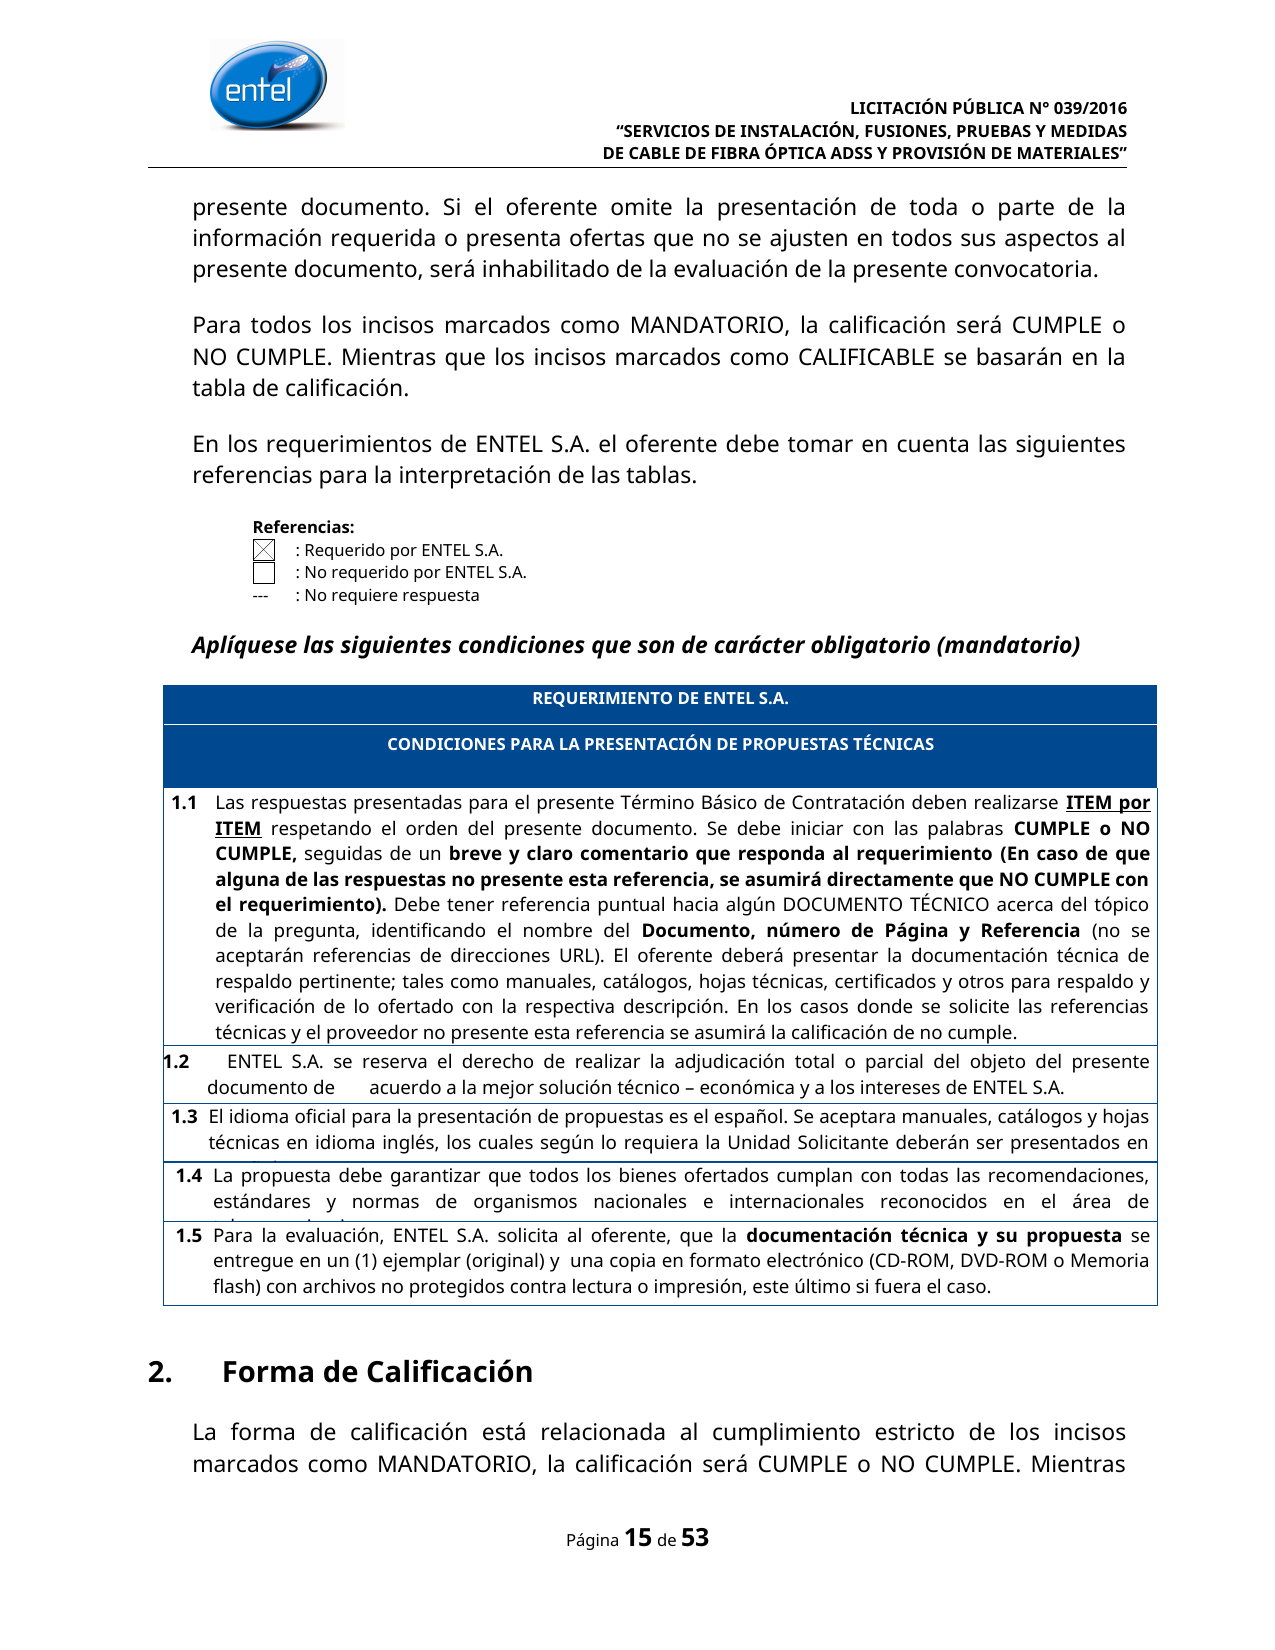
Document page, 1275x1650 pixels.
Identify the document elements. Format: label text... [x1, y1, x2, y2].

text --- : No requiere respuesta [178, 584, 1127, 606]
table_header REQUERIMIENTO DE ENTEL S.A. [164, 686, 1157, 724]
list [192, 191, 1127, 284]
table_cell El idioma oficial para la presentación de propuestas es el español. Se aceptara manuales, catálogos y hojas técnicas en idioma inglés, los cuales según lo requiera la Unidad Solicitante deberán ser presentados en español. [164, 1104, 1157, 1161]
text Referencias: [178, 516, 1127, 538]
table_cell Para la evaluación, ENTEL S.A. solicita al oferente, que la documentación técnica y su propuesta se entregue en un (1) ejemplar (original) y una copia en formato electrónico (CD-ROM, DVD-ROM o Memoria flash) con archivos no protegidos contra lectura o impresión, este último si fuera el caso. [164, 1222, 1157, 1305]
list Forma de Calificación [148, 1352, 1127, 1391]
list Para todos los incisos marcados como MANDATORIO, la calificación será CUMPLE o NO CUMPLE. Mientras que los incisos marcados como CALIFICABLE se basarán en la tabla de calificación. [192, 309, 1127, 403]
picture [209, 39, 345, 131]
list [192, 1416, 1127, 1479]
table_cell La propuesta debe garantizar que todos los bienes ofertados cumplan con todas las recomendaciones, estándares y normas de organismos nacionales e internacionales reconocidos en el área de telecomunicaciones. [164, 1163, 1157, 1221]
table_cell Las respuestas presentadas para el presente Término Básico de Contratación deben realizarse ITEM por ITEM respetando el orden del presente documento. Se debe iniciar con las palabras CUMPLE o NO CUMPLE, seguidas de un breve y claro comentario que responda al requerimiento (En caso de que alguna de las respuestas no presente esta referencia, se asumirá directamente que NO CUMPLE con el requerimiento). Debe tener referencia puntual hacia algún DOCUMENTO TÉCNICO acerca del tópico de la pregunta, identificando el nombre del Documento, número de Página y Referencia (no se aceptarán referencias de direcciones URL). El oferente deberá presentar la documentación técnica de respaldo pertinente; tales como manuales, catálogos, hojas técnicas, certificados y otros para respaldo y verificación de lo ofertado con la respectiva descripción. En los casos donde se solicite las referencias técnicas y el proveedor no presente esta referencia se asumirá la calificación de no cumple. [164, 789, 1157, 1044]
text Aplíquese las siguientes condiciones que son de carácter obligatorio (mandatorio) [148, 629, 1127, 660]
list En los requerimientos de ENTEL S.A. el oferente debe tomar en cuenta las siguientes referencias para la interpretación de las tablas. [192, 428, 1127, 491]
text : No requerido por ENTEL S.A. [178, 561, 1127, 584]
text : Requerido por ENTEL S.A. [178, 538, 1127, 561]
table_cell 1.2 ENTEL S.A. se reserva el derecho de realizar la adjudicación total o parcial del objeto del presente documento de acuerdo a la mejor solución técnico – económica y a los intereses de ENTEL S.A. [164, 1046, 1157, 1103]
table_cell CONDICIONES PARA LA PRESENTACIÓN DE PROPUESTAS TÉCNICAS [164, 725, 1157, 788]
